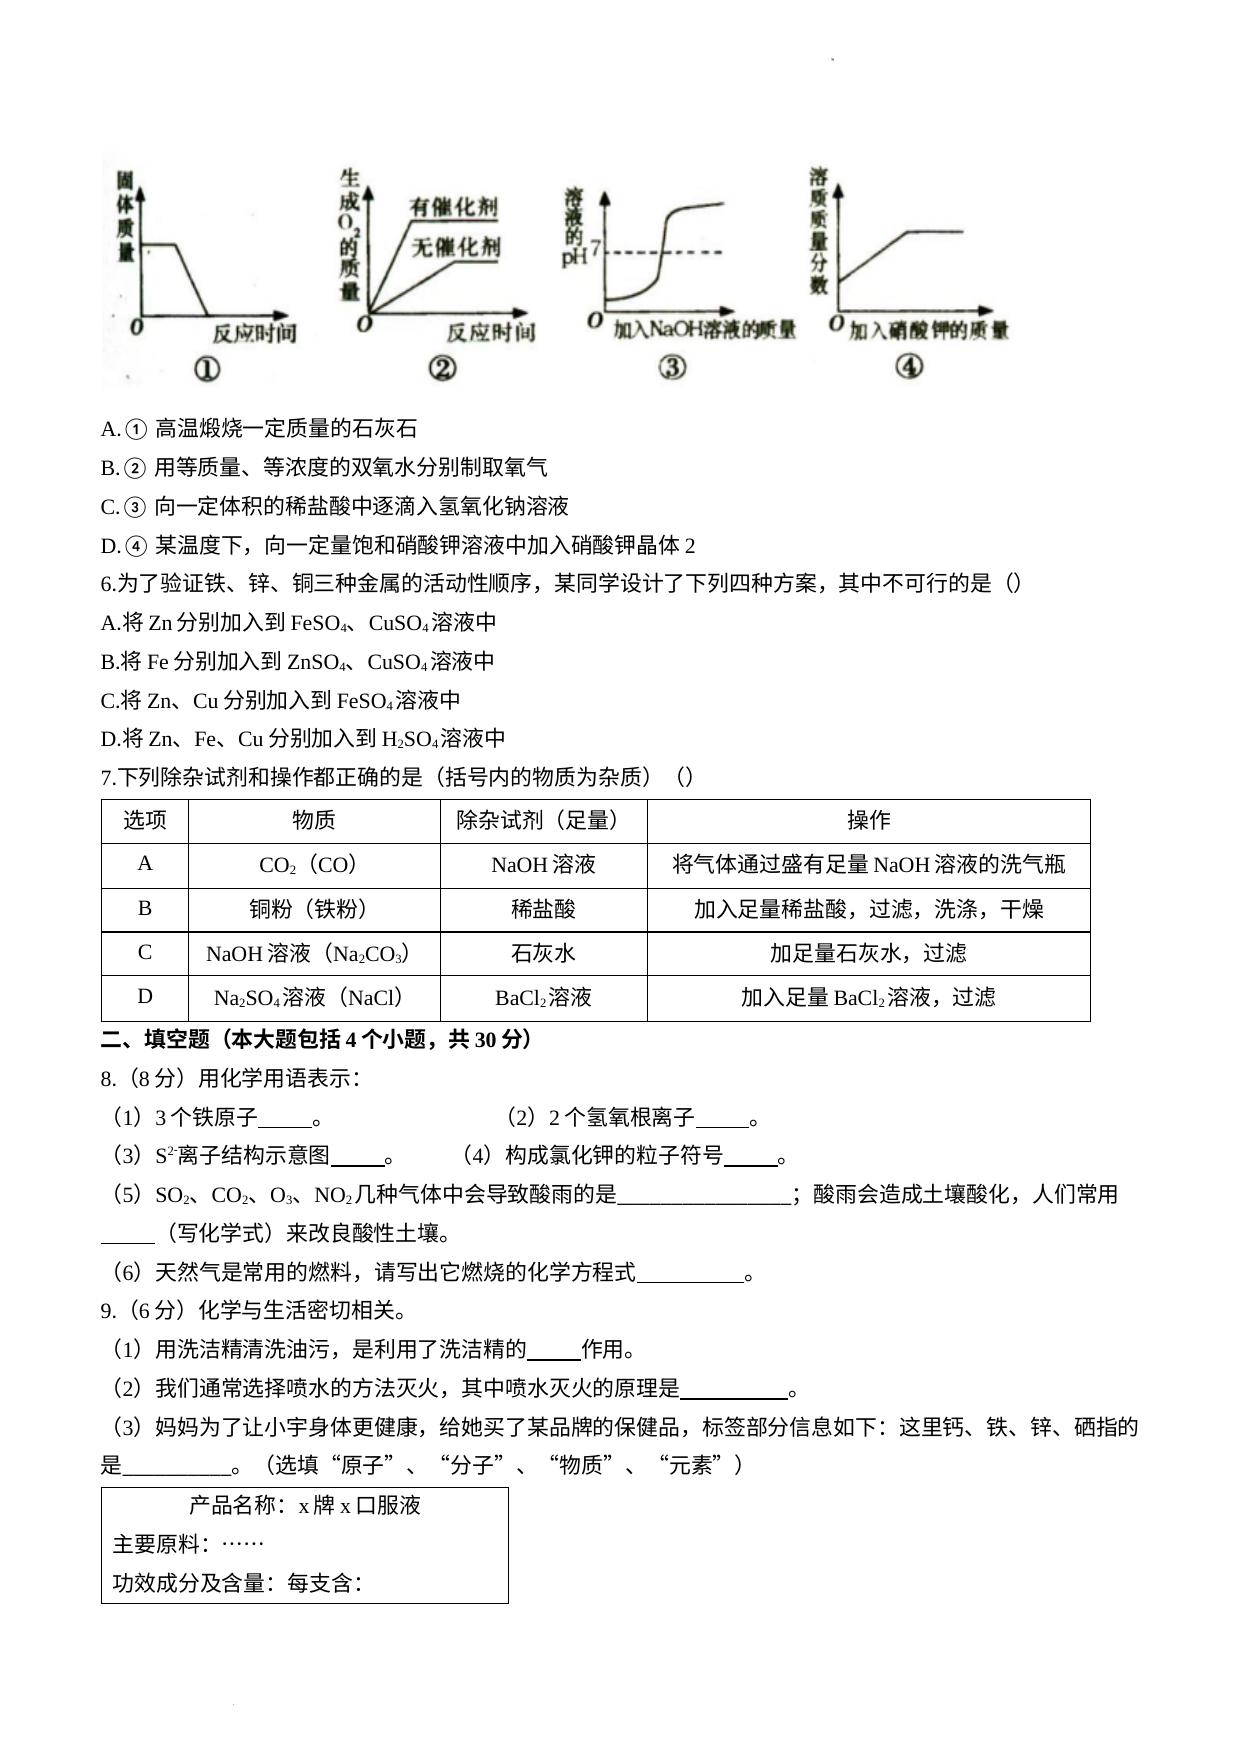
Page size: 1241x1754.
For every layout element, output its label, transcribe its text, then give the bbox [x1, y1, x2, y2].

table_cell C [102, 933, 188, 975]
text D.将Zn、Fe、Cu分别加入到H2SO4溶液中 [100, 721, 1140, 753]
table_cell 加入足量稀盐酸，过滤，洗涤，干燥 [648, 889, 1090, 931]
text 9.（6分）化学与生活密切相关。 [100, 1293, 1140, 1325]
table_cell 加入足量BaCl2溶液，过滤 [648, 976, 1090, 1021]
text 8.（8分）用化学用语表示： [100, 1060, 1140, 1093]
table_cell 将气体通过盛有足量NaOH溶液的洗气瓶 [648, 844, 1090, 888]
text 7.下列除杂试剂和操作都正确的是（括号内的物质为杂质）（） [100, 760, 1140, 792]
text C.将Zn、Cu分别加入到FeSO4溶液中 [100, 682, 1140, 715]
table_cell 铜粉（铁粉） [189, 889, 440, 931]
text （6）天然气是常用的燃料，请写出它燃烧的化学方程式 。 [100, 1254, 1140, 1287]
table_cell Na2SO4溶液（NaCl） [189, 976, 440, 1021]
table_cell D [102, 976, 188, 1021]
table_cell A [102, 844, 188, 888]
text 6.为了验证铁、锌、铜三种金属的活动性顺序，某同学设计了下列四种方案，其中不可行的是（） [100, 566, 1140, 598]
text B.将Fe分别加入到ZnSO4、CuSO4溶液中 [100, 643, 1140, 676]
text （2）我们通常选择喷水的方法灭火，其中喷水灭火的原理是 。 [100, 1370, 1140, 1403]
table_cell 稀盐酸 [441, 889, 647, 931]
table_header 物质 [189, 800, 440, 842]
text （1）3个铁原子 。 （2）2个氢氧根离子 。 [100, 1099, 1140, 1132]
text （写化学式）来改良酸性土壤。 [100, 1215, 1140, 1248]
text （1）用洗洁精清洗油污，是利用了洗洁精的 作用。 [100, 1332, 1140, 1364]
text （5）SO2、CO2、O3、NO2几种气体中会导致酸雨的是________________；酸雨会造成土壤酸化，人们常用 [100, 1177, 1140, 1209]
table_header 操作 [648, 800, 1090, 842]
table_cell NaOH溶液（Na2CO3） [189, 933, 440, 975]
table_cell CO2（CO） [189, 844, 440, 888]
table_header 选项 [102, 800, 188, 842]
text A.①高温煅烧一定质量的石灰石 [100, 411, 1140, 443]
table_cell BaCl2溶液 [441, 976, 647, 1021]
table_cell 石灰水 [441, 933, 647, 975]
text 二、填空题（本大题包括4个小题，共30分） [100, 1022, 1140, 1054]
text B.②用等质量、等浓度的双氧水分别制取氧气 [100, 450, 1140, 482]
table_cell 加足量石灰水，过滤 [648, 933, 1090, 975]
text （3）妈妈为了让小宇身体更健康，给她买了某品牌的保健品，标签部分信息如下：这里钙、铁、锌、硒指的是__________。（选填“原子”、“分子”、“物质”、“元素”） [100, 1409, 1140, 1481]
text D.④某温度下，向一定量饱和硝酸钾溶液中加入硝酸钾晶体2 [100, 527, 1140, 560]
table_header 除杂试剂（足量） [441, 800, 647, 842]
text C.③向一定体积的稀盐酸中逐滴入氢氧化钠溶液 [100, 488, 1140, 521]
table_cell B [102, 889, 188, 931]
table_cell NaOH溶液 [441, 844, 647, 888]
text A.将Zn分别加入到FeSO4、CuSO4溶液中 [100, 605, 1140, 637]
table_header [102, 1488, 508, 1603]
text （3）S2-离子结构示意图 。 （4）构成氯化钾的粒子符号 。 [100, 1138, 1140, 1170]
picture [100, 145, 1046, 401]
